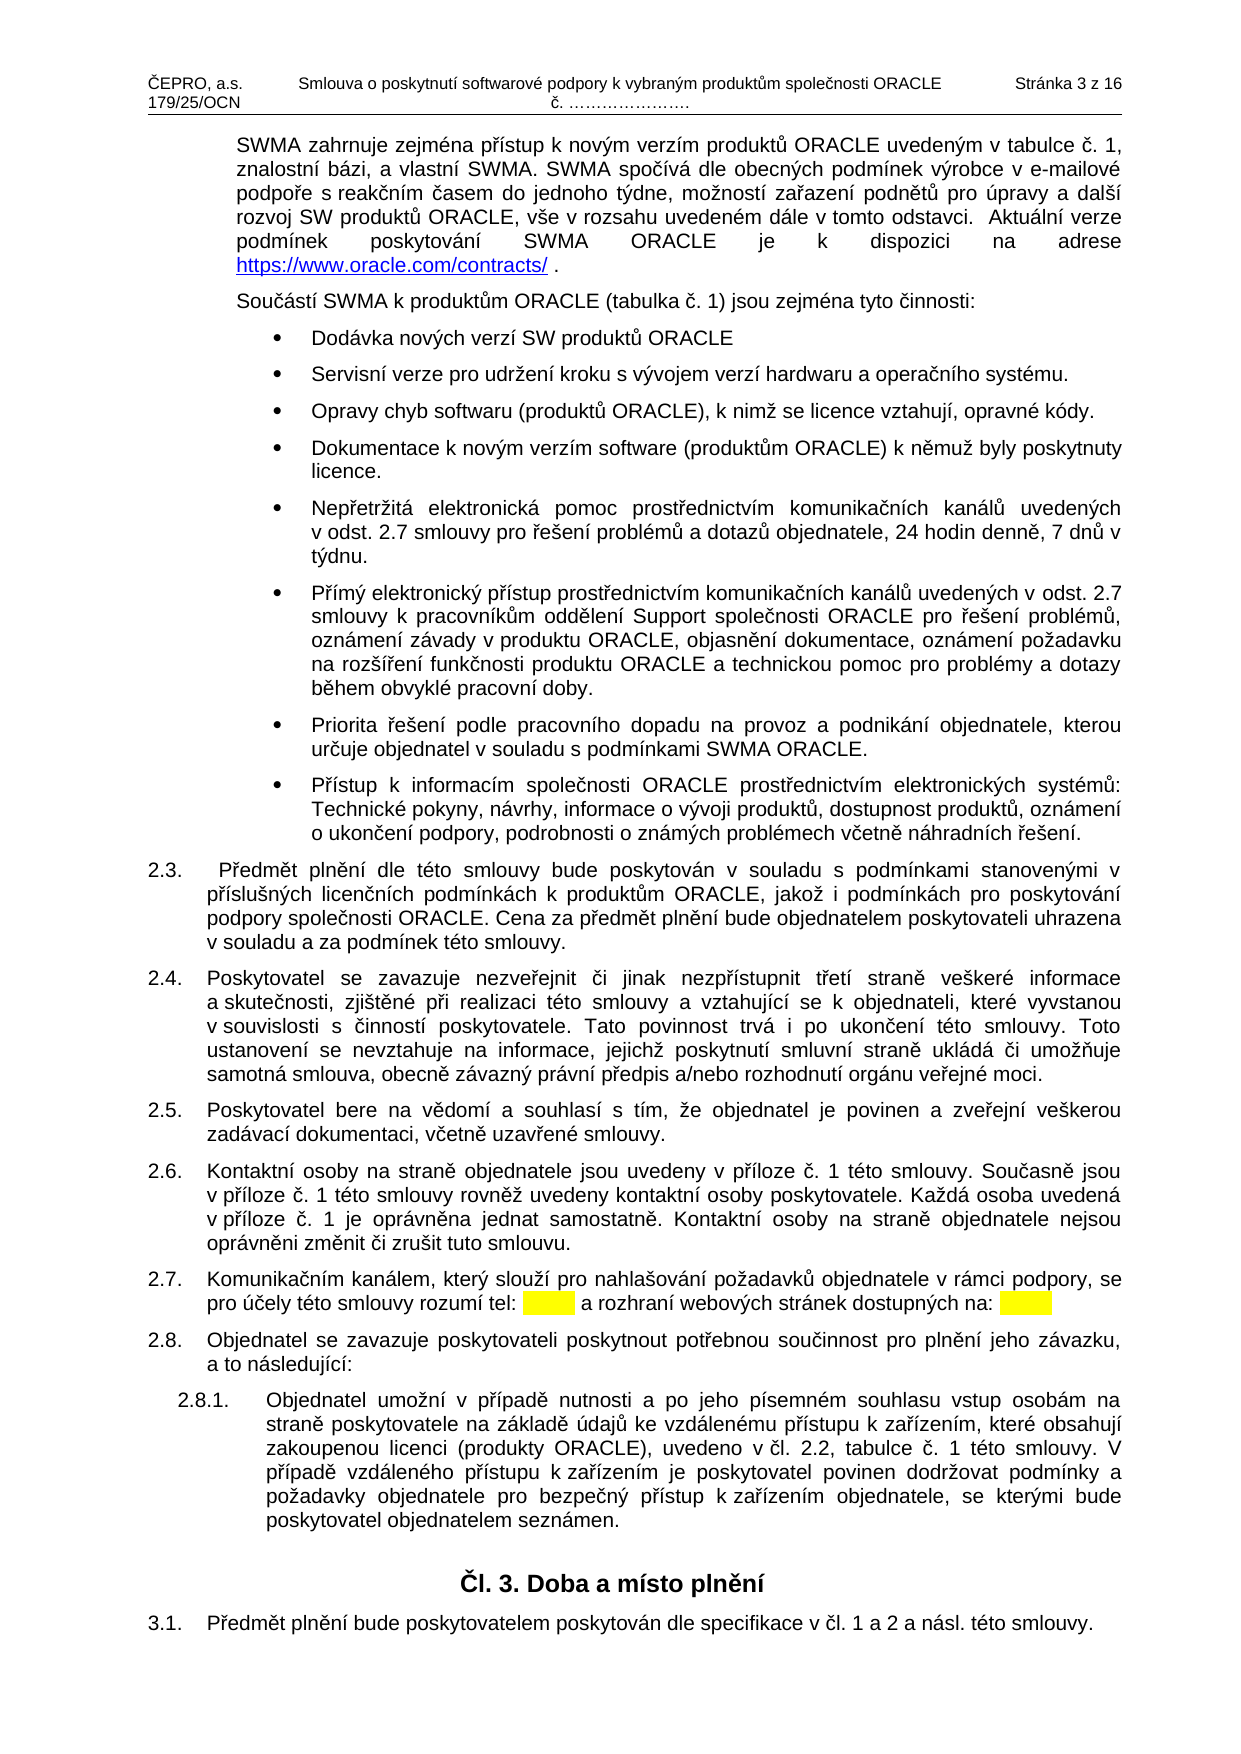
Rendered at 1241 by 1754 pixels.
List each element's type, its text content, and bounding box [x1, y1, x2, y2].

text Doba a místo plnění [102, 1569, 1122, 1598]
list Servisní verze pro udržení kroku s vývojem verzí hardwaru a operačního systému. [274, 362, 1122, 386]
list Priorita řešení podle pracovního dopadu na provoz a podnikání objednatele, kterou určuje objednatel v souladu s podmínkami SWMA ORACLE. [274, 713, 1122, 761]
list Přímý elektronický přístup prostřednictvím komunikačních kanálů uvedených v odst. 2.7 smlouvy k pracovníkům oddělení Support společnosti ORACLE pro řešení problémů, oznámení závady v produktu ORACLE, objasnění dokumentace, oznámení požadavku na rozšíření funkčnosti produktu ORACLE a technickou pomoc pro problémy a dotazy během obvyklé pracovní doby. [274, 580, 1122, 700]
text Poskytovatel se zavazuje nezveřejnit či jinak nezpřístupnit třetí straně veškeré informace a skutečnosti, zjištěné při realizaci této smlouvy a vztahující se k objednateli, které vyvstanou v souvislosti s činností poskytovatele. Tato povinnost trvá i po ukončení této smlouvy. Toto ustanovení se nevztahuje na informace, jejichž poskytnutí smluvní straně ukládá či umožňuje samotná smlouva, obecně závazný právní předpis a/nebo rozhodnutí orgánu veřejné moci. [148, 966, 1122, 1086]
text Kontaktní osoby na straně objednatele jsou uvedeny v příloze č. 1 této smlouvy. Současně jsou v příloze č. 1 této smlouvy rovněž uvedeny kontaktní osoby poskytovatele. Každá osoba uvedená v příloze č. 1 je oprávněna jednat samostatně. Kontaktní osoby na straně objednatele nejsou oprávněni změnit či zrušit tuto smlouvu. [148, 1159, 1122, 1254]
text Komunikačním kanálem, který slouží pro nahlašování požadavků objednatele v rámci podpory, se pro účely této smlouvy rozumí tel: a rozhraní webových stránek dostupných na: [148, 1267, 1122, 1315]
list Nepřetržitá elektronická pomoc prostřednictvím komunikačních kanálů uvedených v odst. 2.7 smlouvy pro řešení problémů a dotazů objednatele, 24 hodin denně, 7 dnů v týdnu. [274, 496, 1122, 568]
text SWMA zahrnuje zejména přístup k novým verzím produktů ORACLE uvedeným v tabulce č. 1, znalostní bázi, a vlastní SWMA. SWMA spočívá dle obecných podmínek výrobce v e-mailové podpoře s reakčním časem do jednoho týdne, možností zařazení podnětů pro úpravy a další rozvoj SW produktů ORACLE, vše v rozsahu uvedeném dále v tomto odstavci. Aktuální verze podmínek poskytování SWMA ORACLE je k dispozici na adrese https://www.oracle.com/contracts/ . [236, 133, 1122, 277]
text Součástí SWMA k produktům ORACLE (tabulka č. 1) jsou zejména tyto činnosti: [236, 289, 1122, 313]
list Opravy chyb softwaru (produktů ORACLE), k nimž se licence vztahují, opravné kódy. [274, 399, 1122, 423]
text Objednatel umožní v případě nutnosti a po jeho písemném souhlasu vstup osobám na straně poskytovatele na základě údajů ke vzdálenému přístupu k zařízením, které obsahují zakoupenou licenci (produkty ORACLE), uvedeno v čl. 2.2, tabulce č. 1 této smlouvy. V případě vzdáleného přístupu k zařízením je poskytovatel povinen dodržovat podmínky a požadavky objednatele pro bezpečný přístup k zařízením objednatele, se kterými bude poskytovatel objednatelem seznámen. [177, 1388, 1122, 1532]
text Předmět plnění bude poskytovatelem poskytován dle specifikace v čl. 1 a 2 a násl. této smlouvy. [148, 1610, 1122, 1634]
text Předmět plnění dle této smlouvy bude poskytován v souladu s podmínkami stanovenými v příslušných licenčních podmínkách k produktům ORACLE, jakož i podmínkách pro poskytování podpory společnosti ORACLE. Cena za předmět plnění bude objednatelem poskytovateli uhrazena v souladu a za podmínek této smlouvy. [148, 858, 1122, 953]
list Přístup k informacím společnosti ORACLE prostřednictvím elektronických systémů: Technické pokyny, návrhy, informace o vývoji produktů, dostupnost produktů, oznámení o ukončení podpory, podrobnosti o známých problémech včetně náhradních řešení. [274, 773, 1122, 845]
text Objednatel se zavazuje poskytovateli poskytnout potřebnou součinnost pro plnění jeho závazku, a to následující: [148, 1327, 1122, 1375]
list Dokumentace k novým verzím software (produktům ORACLE) k němuž byly poskytnuty licence. [274, 435, 1122, 483]
text Poskytovatel bere na vědomí a souhlasí s tím, že objednatel je povinen a zveřejní veškerou zadávací dokumentaci, včetně uzavřené smlouvy. [148, 1098, 1122, 1146]
list Dodávka nových verzí SW produktů ORACLE [274, 326, 1122, 350]
